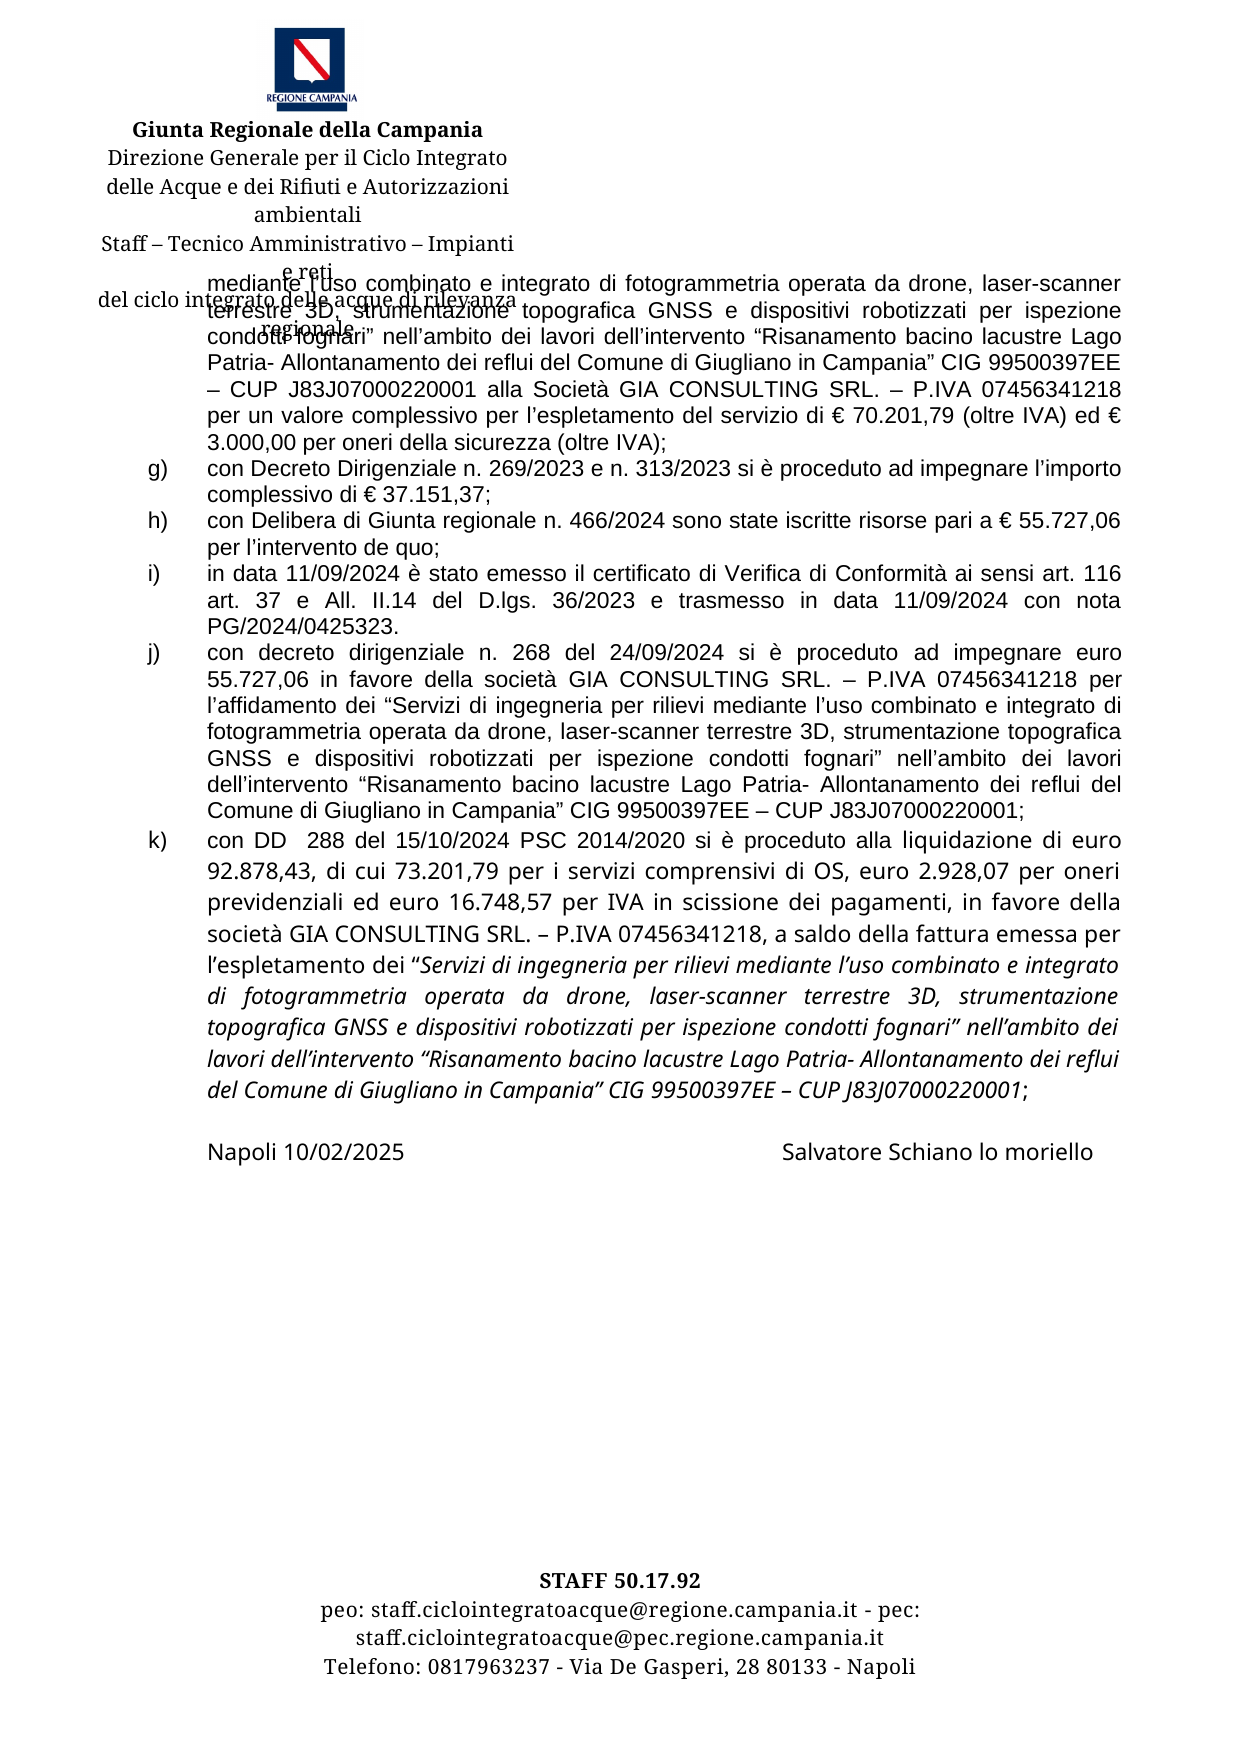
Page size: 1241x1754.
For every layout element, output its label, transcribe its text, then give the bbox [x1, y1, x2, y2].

text Napoli 10/02/2025 Salvatore Schiano lo moriello [207, 1136, 1122, 1167]
list con DD 288 del 15/10/2024 PSC 2014/2020 si è proceduto alla liquidazione di euro 92.878,43, di cui 73.201,79 per i servizi comprensivi di OS, euro 2.928,07 per oneri previdenziali ed euro 16.748,57 per IVA in scissione dei pagamenti, in favore della società GIA CONSULTING SRL. – P.IVA 07456341218, a saldo della fattura emessa per l’espletamento dei “Servizi di ingegneria per rilievi mediante l’uso combinato e integrato di fotogrammetria operata da drone, laser-scanner terrestre 3D, strumentazione topografica GNSS e dispositivi robotizzati per ispezione condotti fognari” nell’ambito dei lavori dell’intervento “Risanamento bacino lacustre Lago Patria- Allontanamento dei reflui del Comune di Giugliano in Campania” CIG 99500397EE – CUP J83J07000220001; [148, 824, 1122, 1105]
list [148, 270, 1122, 455]
picture [255, 19, 364, 123]
list con Decreto Dirigenziale n. 269/2023 e n. 313/2023 si è proceduto ad impegnare l’importo complessivo di € 37.151,37; [148, 455, 1122, 507]
list in data 11/09/2024 è stato emesso il certificato di Verifica di Conformità ai sensi art. 116 art. 37 e All. II.14 del D.lgs. 36/2023 e trasmesso in data 11/09/2024 con nota PG/2024/0425323. [148, 560, 1122, 639]
list con Delibera di Giunta regionale n. 466/2024 sono state iscritte risorse pari a € 55.727,06 per l’intervento de quo; [148, 507, 1122, 560]
list con decreto dirigenziale n. 268 del 24/09/2024 si è proceduto ad impegnare euro 55.727,06 in favore della società GIA CONSULTING SRL. – P.IVA 07456341218 per l’affidamento dei “Servizi di ingegneria per rilievi mediante l’uso combinato e integrato di fotogrammetria operata da drone, laser-scanner terrestre 3D, strumentazione topografica GNSS e dispositivi robotizzati per ispezione condotti fognari” nell’ambito dei lavori dell’intervento “Risanamento bacino lacustre Lago Patria- Allontanamento dei reflui del Comune di Giugliano in Campania” CIG 99500397EE – CUP J83J07000220001; [148, 639, 1122, 824]
